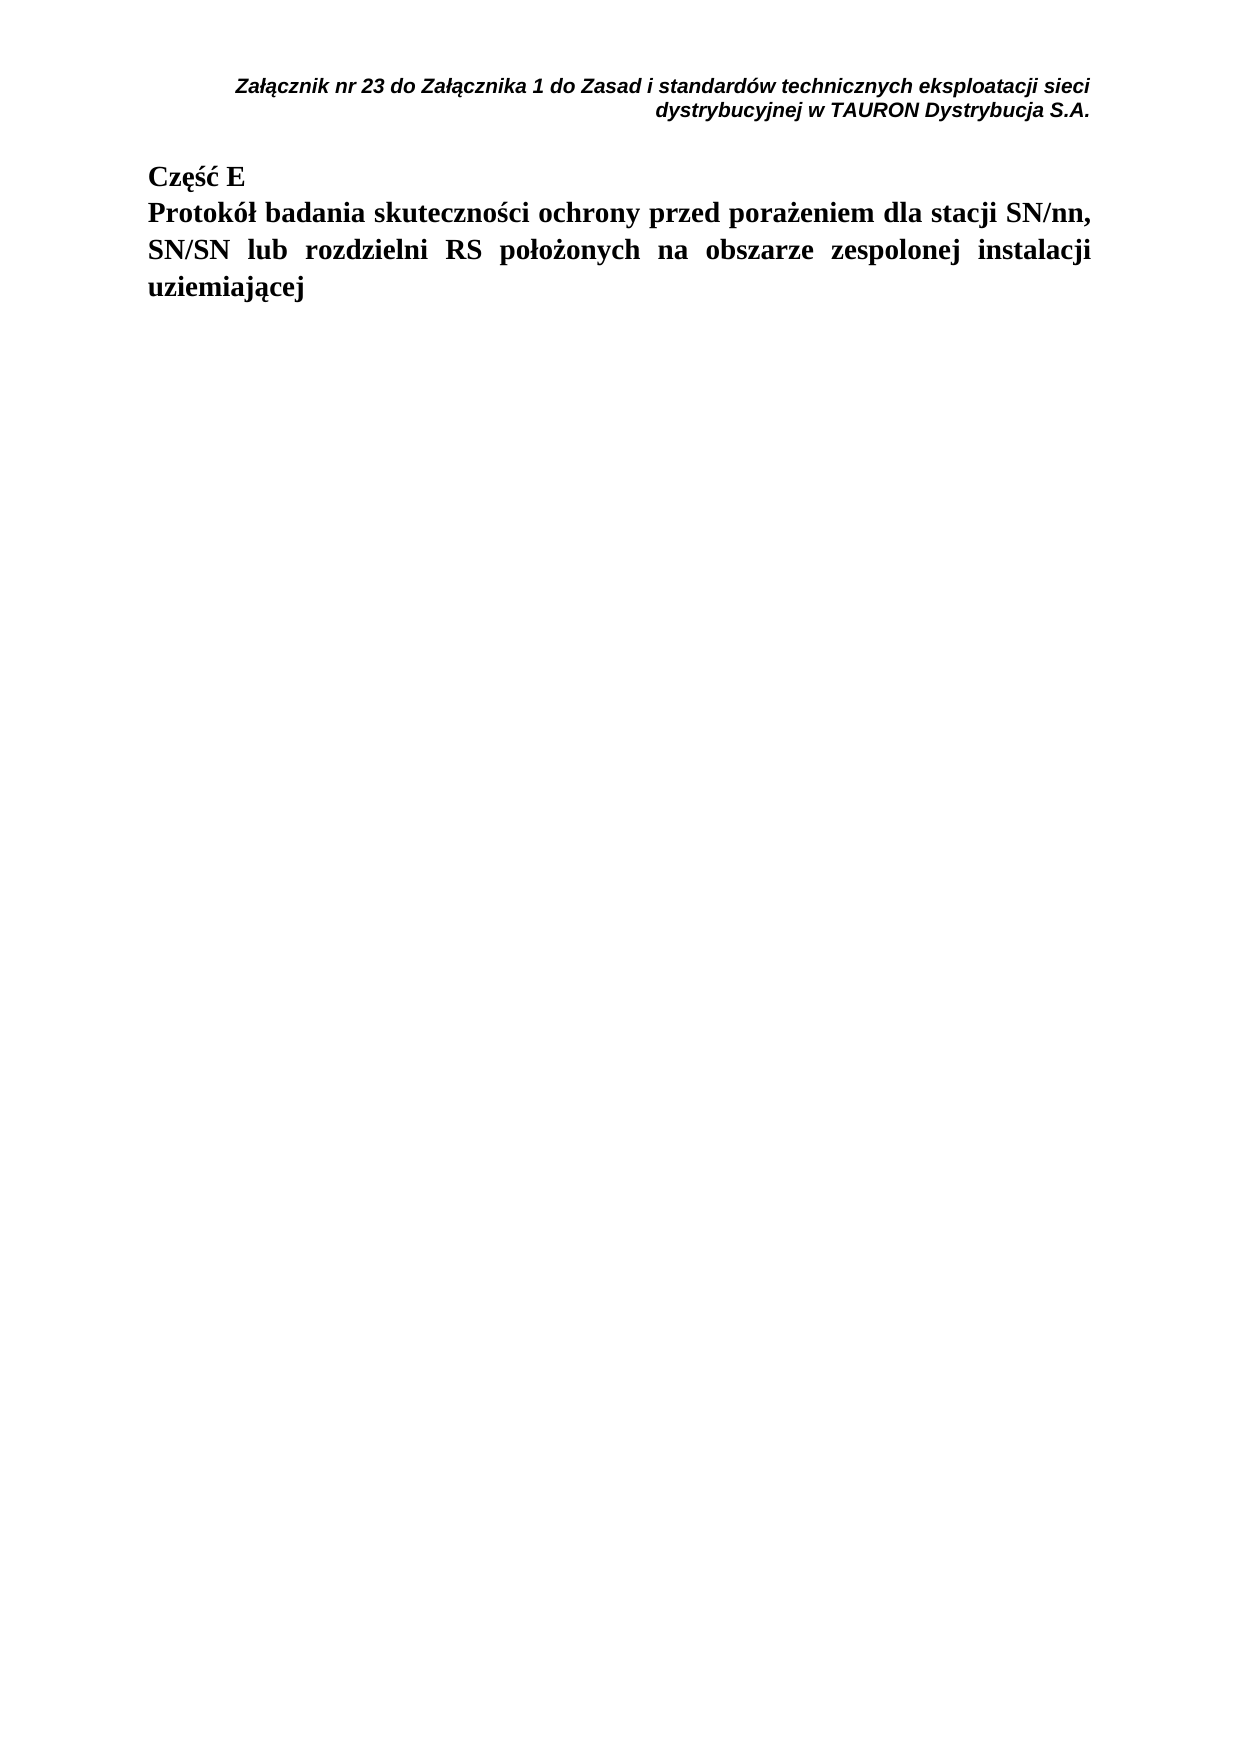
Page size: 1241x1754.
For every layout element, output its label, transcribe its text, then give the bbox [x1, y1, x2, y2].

text Protokół badania skuteczności ochrony przed porażeniem dla stacji SN/nn, SN/SN lub rozdzielni RS położonych na obszarze zespolonej instalacji uziemiającej [148, 196, 1092, 303]
text Część E [148, 159, 1092, 192]
